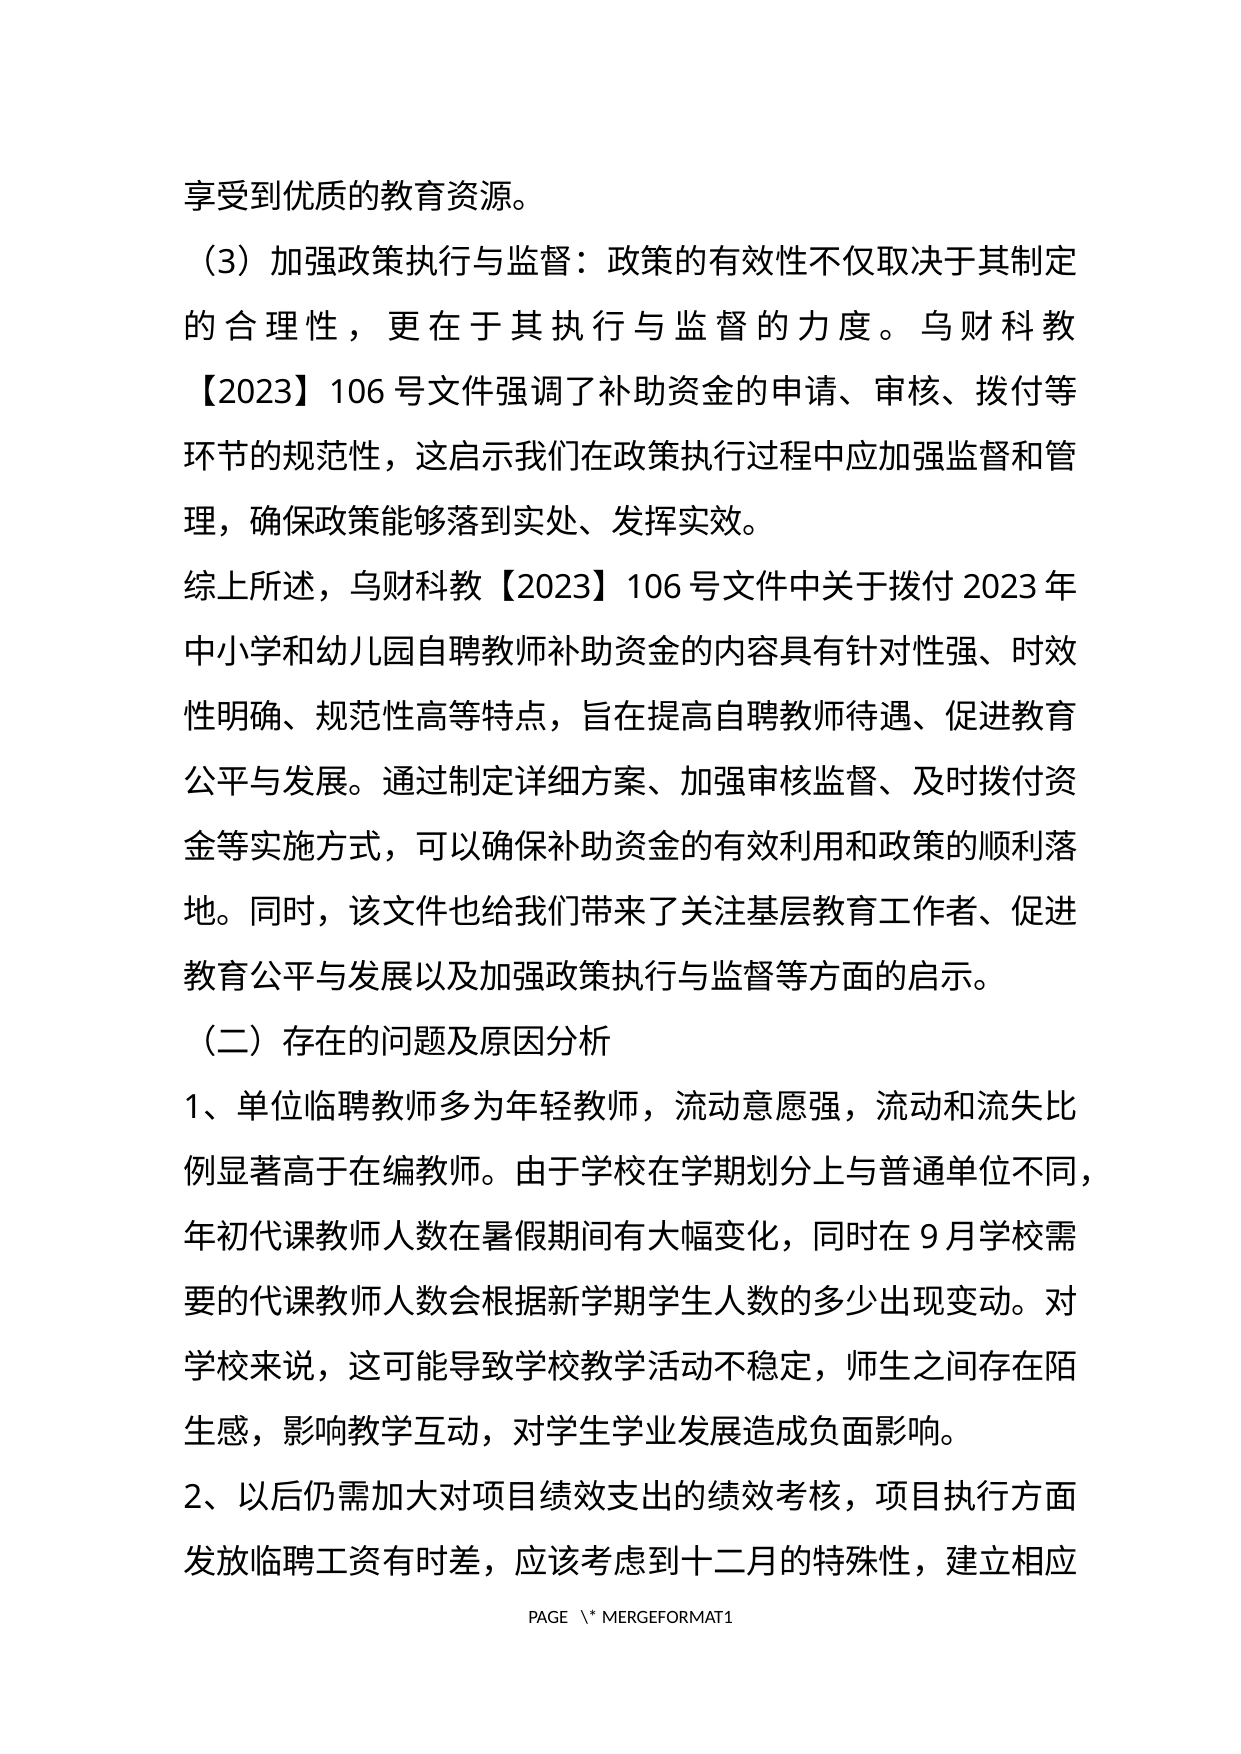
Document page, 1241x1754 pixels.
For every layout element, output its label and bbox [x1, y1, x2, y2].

text [183, 162, 1078, 1592]
